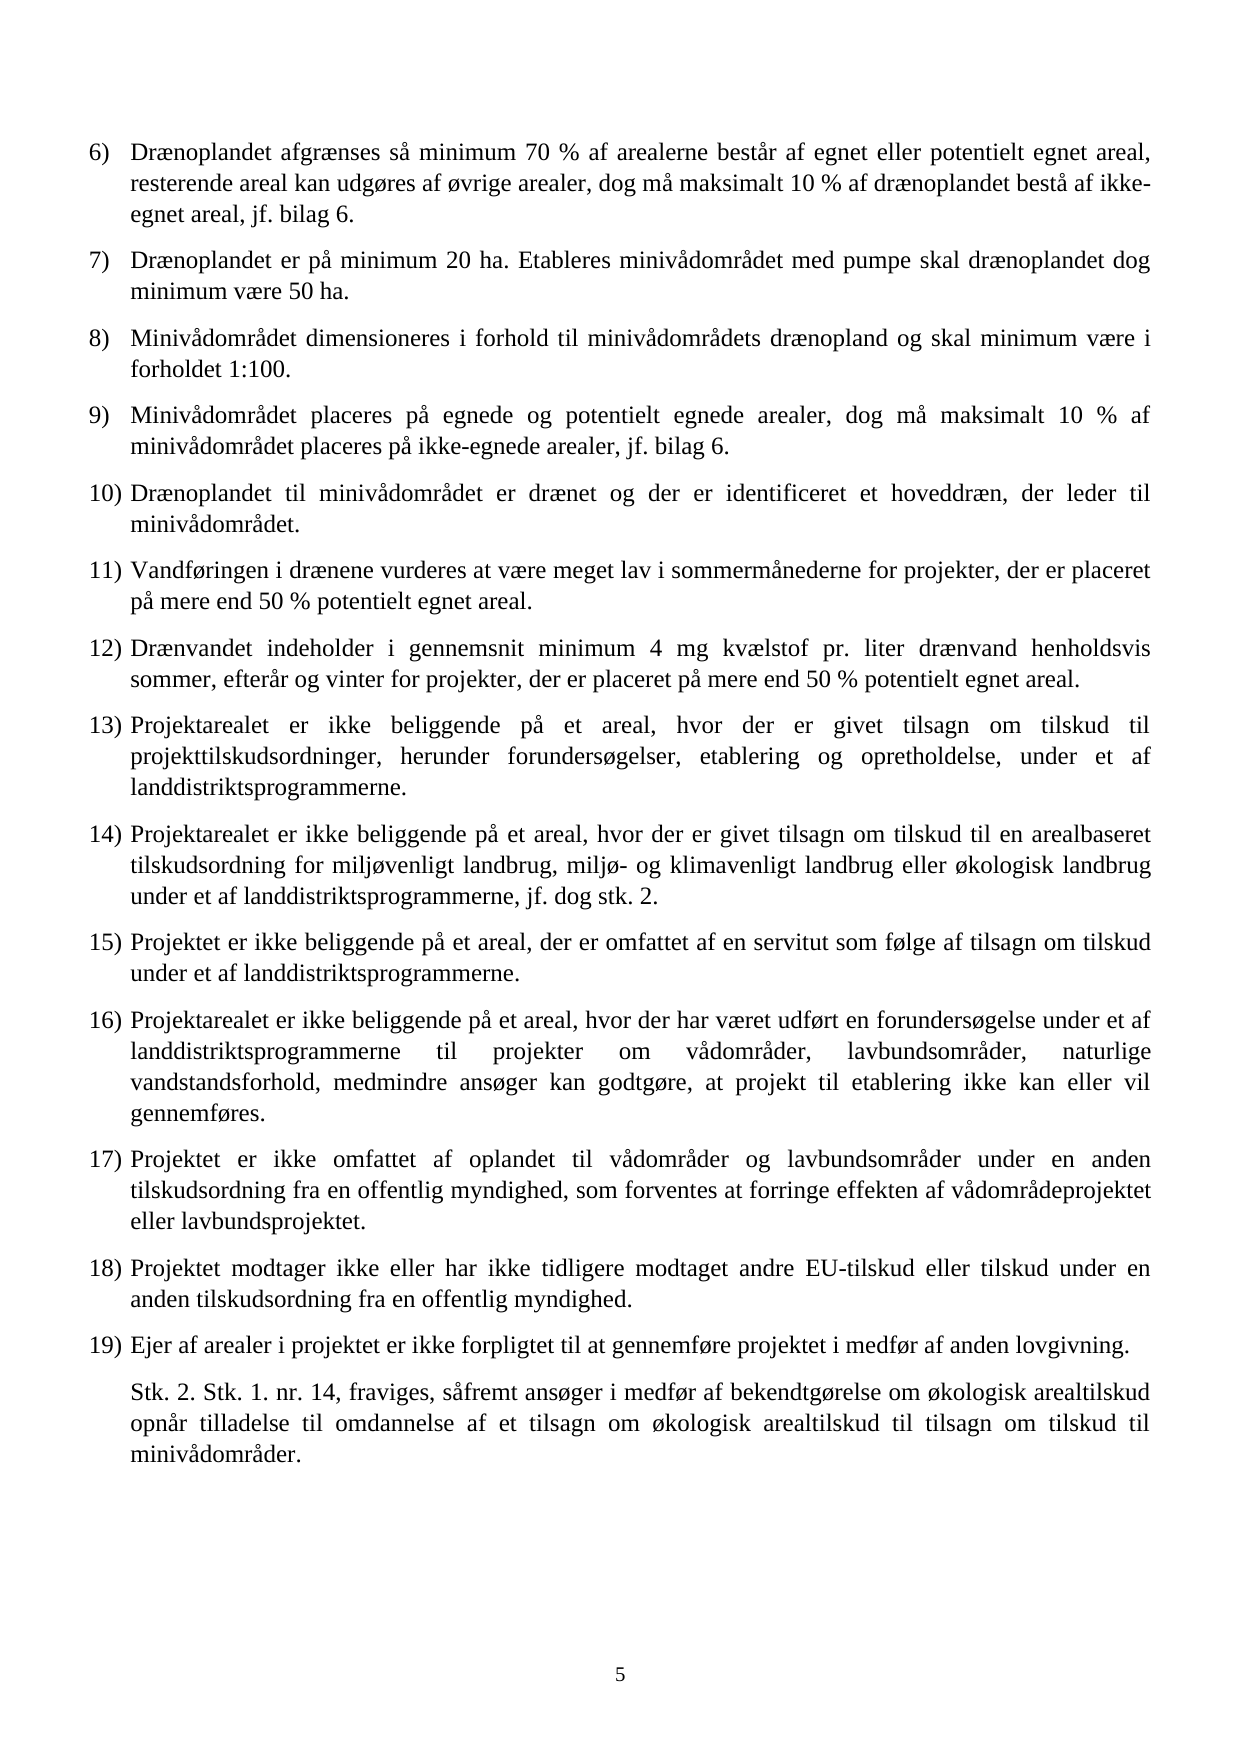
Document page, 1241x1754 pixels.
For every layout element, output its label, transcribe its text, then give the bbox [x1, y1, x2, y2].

list Projektet er ikke beliggende på et areal, der er omfattet af en servitut som følge af tilsagn om tilskud under et af landdistriktsprogrammerne. [88, 927, 1152, 987]
list Minivådområdet dimensioneres i forhold til minivådområdets drænopland og skal minimum være i forholdet 1:100. [88, 323, 1152, 382]
text Stk. 2. Stk. 1. nr. 14, fraviges, såfremt ansøger i medfør af bekendtgørelse om økologisk arealtilskud opnår tilladelse til omdannelse af et tilsagn om økologisk arealtilskud til tilsagn om tilskud til minivådområder. [130, 1377, 1152, 1468]
list Drænoplandet til minivådområdet er drænet og der er identificeret et hoveddræn, der leder til minivådområdet. [88, 478, 1152, 537]
list Drænoplandet afgrænses så minimum 70 % af arealerne består af egnet eller potentielt egnet areal, resterende areal kan udgøres af øvrige arealer, dog må maksimalt 10 % af drænoplandet bestå af ikke-egnet areal, jf. bilag 6. [88, 137, 1152, 227]
list Vandføringen i drænene vurderes at være meget lav i sommermånederne for projekter, der er placeret på mere end 50 % potentielt egnet areal. [88, 555, 1152, 615]
list Ejer af arealer i projektet er ikke forpligtet til at gennemføre projektet i medfør af anden lovgivning. [88, 1330, 1152, 1359]
list Drænoplandet er på minimum 20 ha. Etableres minivådområdet med pumpe skal drænoplandet dog minimum være 50 ha. [88, 245, 1152, 305]
list Projektet er ikke omfattet af oplandet til vådområder og lavbundsområder under en anden tilskudsordning fra en offentlig myndighed, som forventes at forringe effekten af vådområdeprojektet eller lavbundsprojektet. [88, 1144, 1152, 1235]
list Drænvandet indeholder i gennemsnit minimum 4 mg kvælstof pr. liter drænvand henholdsvis sommer, efterår og vinter for projekter, der er placeret på mere end 50 % potentielt egnet areal. [88, 633, 1152, 692]
list Projektarealet er ikke beliggende på et areal, hvor der har været udført en forundersøgelse under et af landdistriktsprogrammerne til projekter om vådområder, lavbundsområder, naturlige vandstandsforhold, medmindre ansøger kan godtgøre, at projekt til etablering ikke kan eller vil gennemføres. [88, 1005, 1152, 1127]
list Projektarealet er ikke beliggende på et areal, hvor der er givet tilsagn om tilskud til projekttilskudsordninger, herunder forundersøgelser, etablering og opretholdelse, under et af landdistriktsprogrammerne. [88, 710, 1152, 801]
list Minivådområdet placeres på egnede og potentielt egnede arealer, dog må maksimalt 10 % af minivådområdet placeres på ikke-egnede arealer, jf. bilag 6. [88, 400, 1152, 460]
list Projektet modtager ikke eller har ikke tidligere modtaget andre EU-tilskud eller tilskud under en anden tilskudsordning fra en offentlig myndighed. [88, 1253, 1152, 1313]
list Projektarealet er ikke beliggende på et areal, hvor der er givet tilsagn om tilskud til en arealbaseret tilskudsordning for miljøvenligt landbrug, miljø- og klimavenligt landbrug eller økologisk landbrug under et af landdistriktsprogrammerne, jf. dog stk. 2. [88, 819, 1152, 909]
